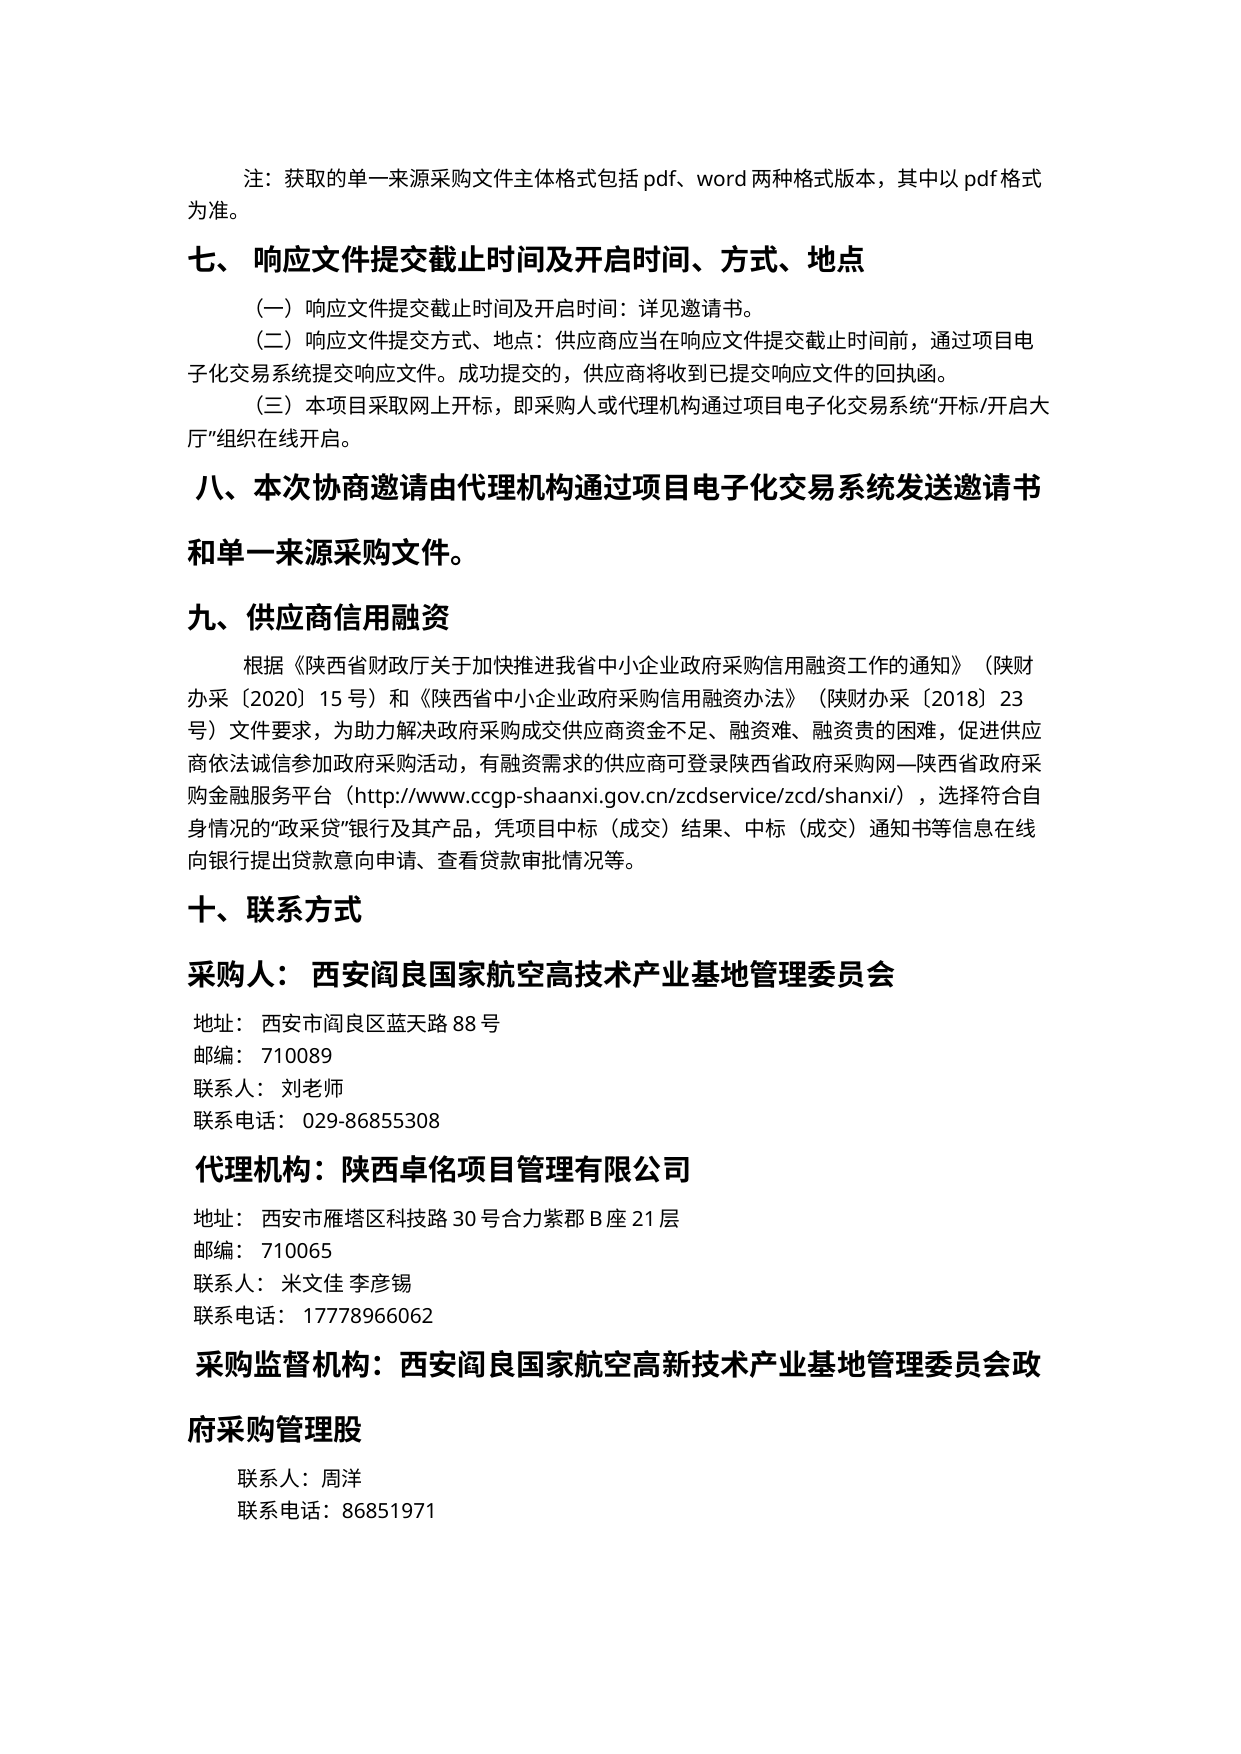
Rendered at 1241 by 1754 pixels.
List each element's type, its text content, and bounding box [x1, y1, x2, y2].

text 根据《陕西省财政厅关于加快推进我省中小企业政府采购信用融资工作的通知》（陕财办采〔2020〕15 号）和《陕西省中小企业政府采购信用融资办法》（陕财办采〔2018〕23 号）文件要求，为助力解决政府采购成交供应商资金不足、融资难、融资贵的困难，促进供应商依法诚信参加政府采购活动，有融资需求的供应商可登录陕西省政府采购网—陕西省政府采购金融服务平台（http://www.ccgp-shaanxi.gov.cn/zcdservice/zcd/shanxi/），选择符合自身情况的“政采贷”银行及其产品，凭项目中标（成交）结果、中标（成交）通知书等信息在线向银行提出贷款意向申请、查看贷款审批情况等。 [187, 649, 1053, 877]
text 联系人：周洋 [187, 1462, 1053, 1494]
text 地址： 西安市阎良区蓝天路88号 [187, 1007, 1053, 1039]
text 采购人： 西安阎良国家航空高技术产业基地管理委员会 [187, 942, 1053, 1007]
text 联系电话： 17778966062 [187, 1299, 1053, 1332]
text 九、供应商信用融资 [187, 584, 1053, 649]
text 邮编： 710065 [187, 1234, 1053, 1267]
text 采购监督机构：西安阎良国家航空高新技术产业基地管理委员会政府采购管理股 [187, 1332, 1053, 1462]
text 联系人： 刘老师 [187, 1072, 1053, 1104]
text （一）响应文件提交截止时间及开启时间：详见邀请书。 [187, 292, 1053, 324]
text 联系人： 米文佳 李彦锡 [187, 1267, 1053, 1299]
text 联系电话：86851971 [187, 1494, 1053, 1527]
text （三）本项目采取网上开标，即采购人或代理机构通过项目电子化交易系统“开标/开启大厅”组织在线开启。 [187, 389, 1053, 454]
text （二）响应文件提交方式、地点：供应商应当在响应文件提交截止时间前，通过项目电子化交易系统提交响应文件。成功提交的，供应商将收到已提交响应文件的回执函。 [187, 324, 1053, 389]
text 十、联系方式 [187, 877, 1053, 942]
text 联系电话： 029-86855308 [187, 1104, 1053, 1137]
text 注：获取的单一来源采购文件主体格式包括pdf、word两种格式版本，其中以pdf格式为准。 [187, 162, 1053, 227]
text 代理机构：陕西卓佲项目管理有限公司 [187, 1137, 1053, 1202]
text 邮编： 710089 [187, 1039, 1053, 1072]
text 地址： 西安市雁塔区科技路30号合力紫郡B座21层 [187, 1202, 1053, 1234]
text 七、 响应文件提交截止时间及开启时间、方式、地点 [187, 227, 1053, 292]
text 八、本次协商邀请由代理机构通过项目电子化交易系统发送邀请书和单一来源采购文件。 [187, 454, 1053, 584]
